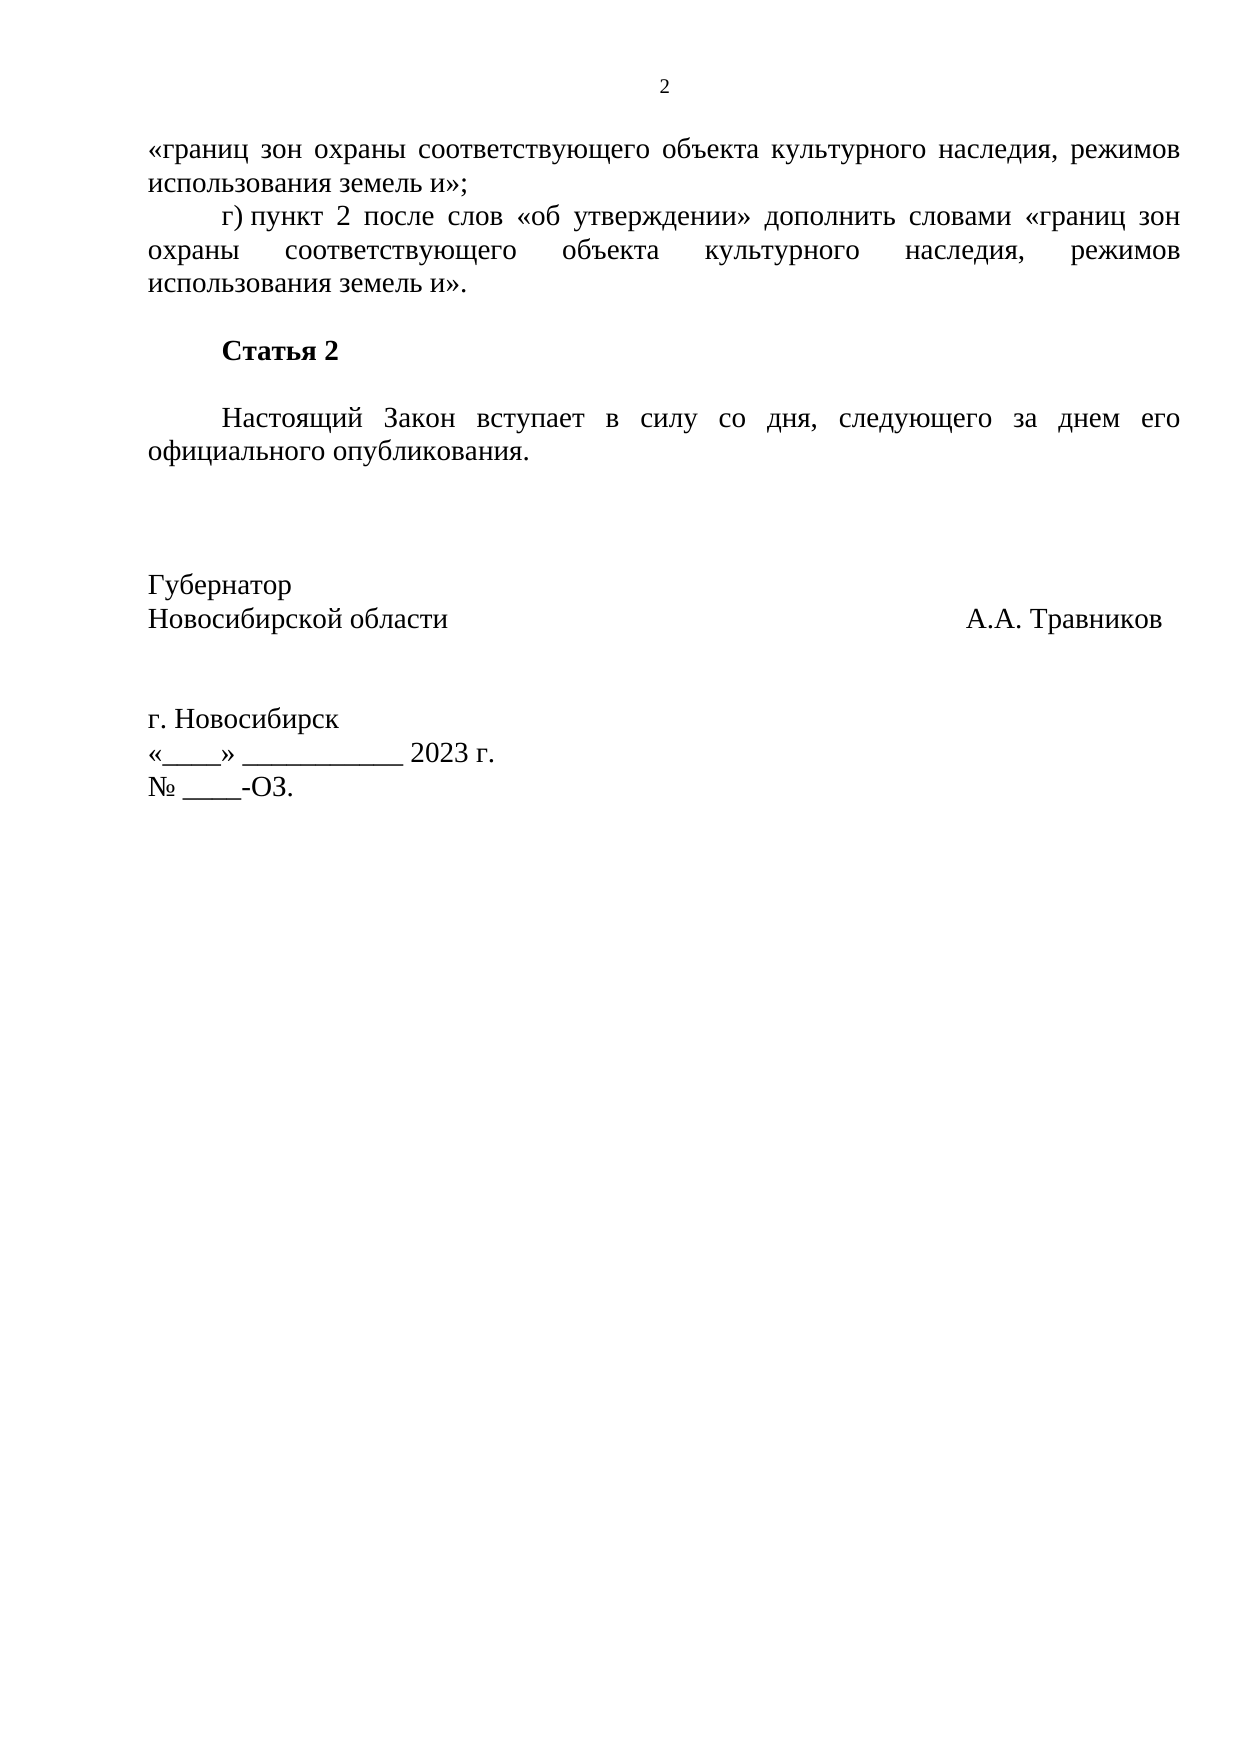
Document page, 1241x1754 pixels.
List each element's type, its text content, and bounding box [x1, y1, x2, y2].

text Новосибирской области А.А. Травников [148, 601, 1181, 634]
text Губернатор [148, 567, 1181, 601]
text № ____-ОЗ. [148, 769, 1181, 802]
text г) пункт 2 после слов «об утверждении» дополнить словами «границ зон охраны соответствующего объекта культурного наследия, режимов использования земель и». [148, 198, 1181, 299]
text Настоящий Закон вступает в силу со дня, следующего за днем его официального опубликования. [148, 400, 1181, 467]
text Статья 2 [148, 333, 1181, 366]
text «____» ___________ 2023 г. [148, 735, 1181, 769]
text г. Новосибирск [148, 702, 1181, 735]
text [148, 131, 1181, 198]
